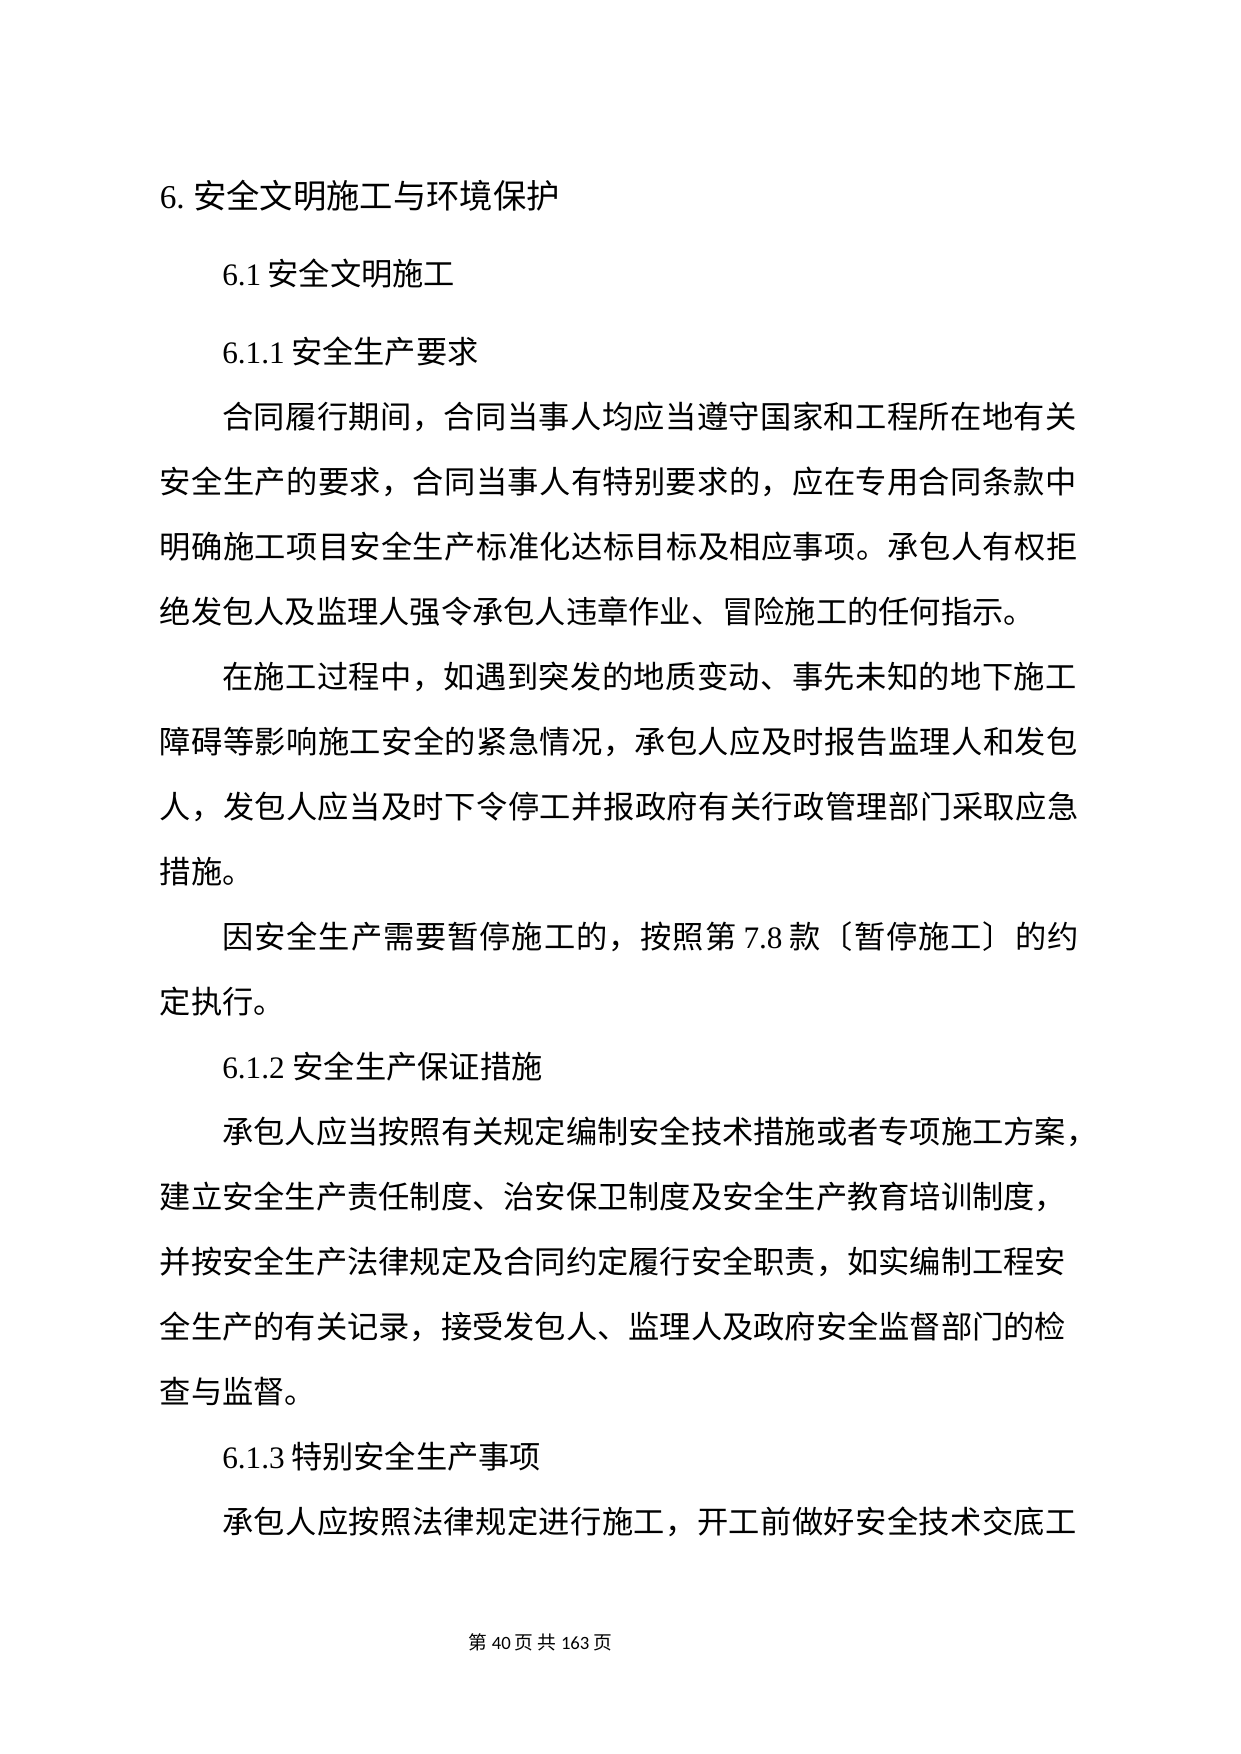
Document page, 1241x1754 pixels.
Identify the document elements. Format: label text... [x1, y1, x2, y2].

text 6.1.3特别安全生产事项 [159, 1422, 1078, 1487]
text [159, 1487, 1078, 1552]
text 在施工过程中，如遇到突发的地质变动、事先未知的地下施工障碍等影响施工安全的紧急情况，承包人应及时报告监理人和发包人，发包人应当及时下令停工并报政府有关行政管理部门采取应急措施。 [159, 642, 1078, 902]
text 因安全生产需要暂停施工的，按照第7.8款〔暂停施工〕的约定执行。 [159, 902, 1078, 1032]
text 6.1.2 安全生产保证措施 [159, 1032, 1078, 1097]
text 承包人应当按照有关规定编制安全技术措施或者专项施工方案，建立安全生产责任制度、治安保卫制度及安全生产教育培训制度，并按安全生产法律规定及合同约定履行安全职责，如实编制工程安全生产的有关记录，接受发包人、监理人及政府安全监督部门的检查与监督。 [159, 1097, 1078, 1422]
text 合同履行期间，合同当事人均应当遵守国家和工程所在地有关安全生产的要求，合同当事人有特别要求的，应在专用合同条款中明确施工项目安全生产标准化达标目标及相应事项。承包人有权拒绝发包人及监理人强令承包人违章作业、冒险施工的任何指示。 [159, 382, 1078, 642]
text 6.1安全文明施工 [159, 239, 1078, 304]
text 6.1.1安全生产要求 [159, 317, 1078, 382]
text 6. 安全文明施工与环境保护 [159, 162, 1078, 227]
